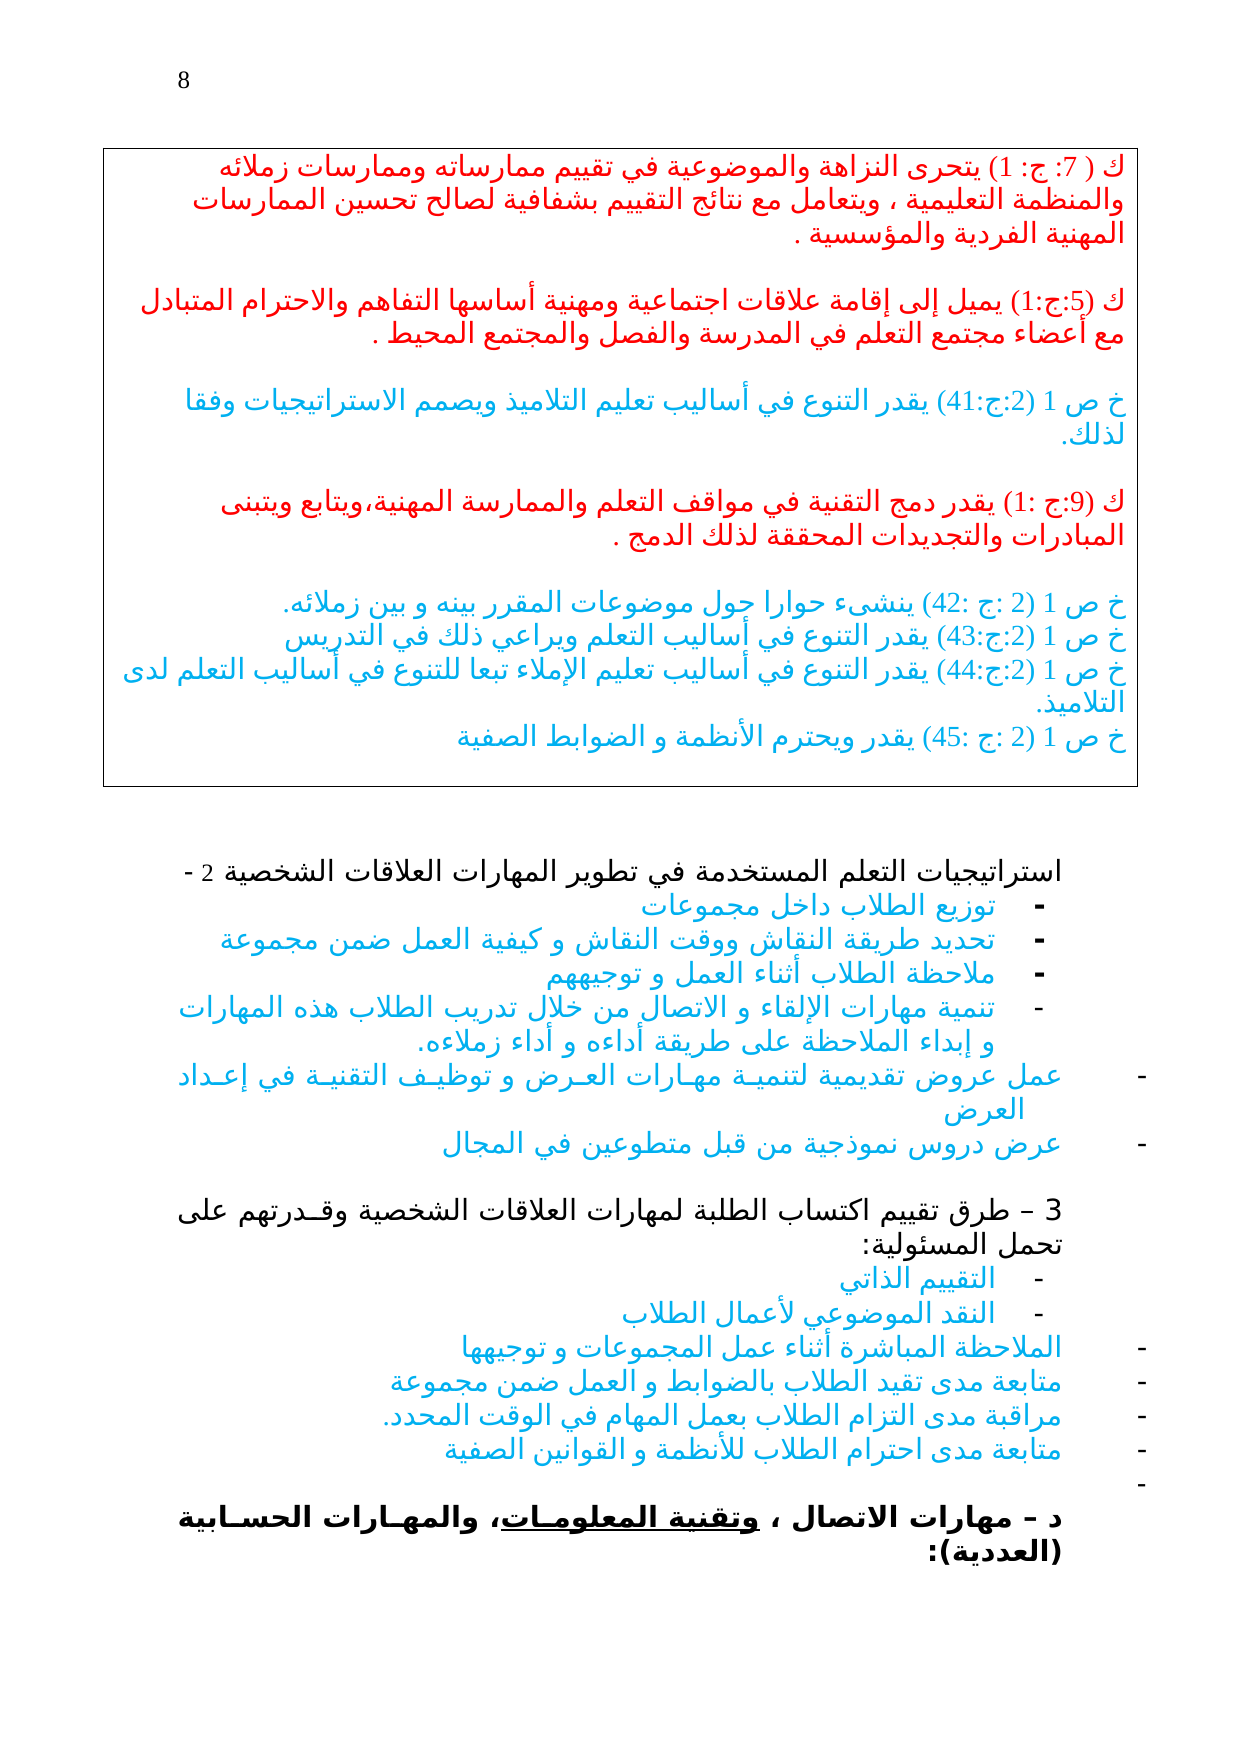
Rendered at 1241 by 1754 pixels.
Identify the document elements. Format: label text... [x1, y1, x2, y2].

list توزيع الطلاب داخل مجموعات [177, 888, 1033, 922]
table_header ك ( 7: ج: 1) يتحرى النزاهة والموضوعية في تقييم ممارساته وممارسات زملائه والمنظمة التعليمية ، ويتعامل مع نتائج التقييم بشفافية لصالح تحسين الممارسات المهنية الفردية والمؤسسية . ك (5:ج:1) يميل إلى إقامة علاقات اجتماعية ومهنية أساسها التفاهم والاحترام المتبادل مع أعضاء مجتمع التعلم في المدرسة والفصل والمجتمع المحيط . خ ص 1 (2:ج:41) يقدر التنوع في أساليب تعليم التلاميذ ويصمم الاستراتيجيات وفقا لذلك. ك (9:ج :1) يقدر دمج التقنية في مواقف التعلم والممارسة المهنية،ويتابع ويتبنى المبادرات والتجديدات المحققة لذلك الدمج . خ ص 1 (2 :ج :42) ينشىء حوارا حول موضوعات المقرر بينه و بين زملائه. خ ص 1 (2:ج:43) يقدر التنوع في أساليب التعلم ويراعي ذلك في التدريس خ ص 1 (2:ج:44) يقدر التنوع في أساليب تعليم الإملاء تبعا للتنوع في أساليب التعلم لدى التلاميذ. خ ص 1 (2 :ج :45) يقدر ويحترم الأنظمة و الضوابط الصفية [104, 149, 1137, 786]
list الملاحظة المباشرة أثناء عمل المجموعات و توجيهها [177, 1330, 1137, 1364]
list تنمية مهارات الإلقاء و الاتصال من خلال تدريب الطلاب هذه المهارات و إبداء الملاحظة على طريقة أداءه و أداء زملاءه. [177, 990, 1033, 1058]
list عرض دروس نموذجية من قبل متطوعين في المجال [177, 1126, 1137, 1160]
list النقد الموضوعي لأعمال الطلاب [177, 1296, 1033, 1330]
text د – مهارات الاتصال ، وتقنية المعلومات، والمهارات الحسابية (العددية): [177, 1500, 1063, 1568]
list عمل عروض تقديمية لتنمية مهارات العرض و توظيف التقنية في إعداد العرض [177, 1058, 1137, 1126]
list متابعة مدى تقيد الطلاب بالضوابط و العمل ضمن مجموعة [177, 1364, 1137, 1398]
list تحديد طريقة النقاش ووقت النقاش و كيفية العمل ضمن مجموعة [177, 922, 1033, 956]
text - استراتيجيات التعلم المستخدمة في تطوير المهارات العلاقات الشخصية 2 [177, 854, 1063, 888]
list مراقبة مدى التزام الطلاب بعمل المهام في الوقت المحدد. [177, 1398, 1137, 1432]
list ملاحظة الطلاب أثناء العمل و توجيههم [177, 956, 1033, 990]
list متابعة مدى احترام الطلاب للأنظمة و القوانين الصفية [177, 1432, 1137, 1467]
text 3 – طرق تقييم اكتساب الطلبة لمهارات العلاقات الشخصية وقدرتهم على تحمل المسئولية: [177, 1194, 1063, 1262]
list التقييم الذاتي [177, 1262, 1033, 1296]
